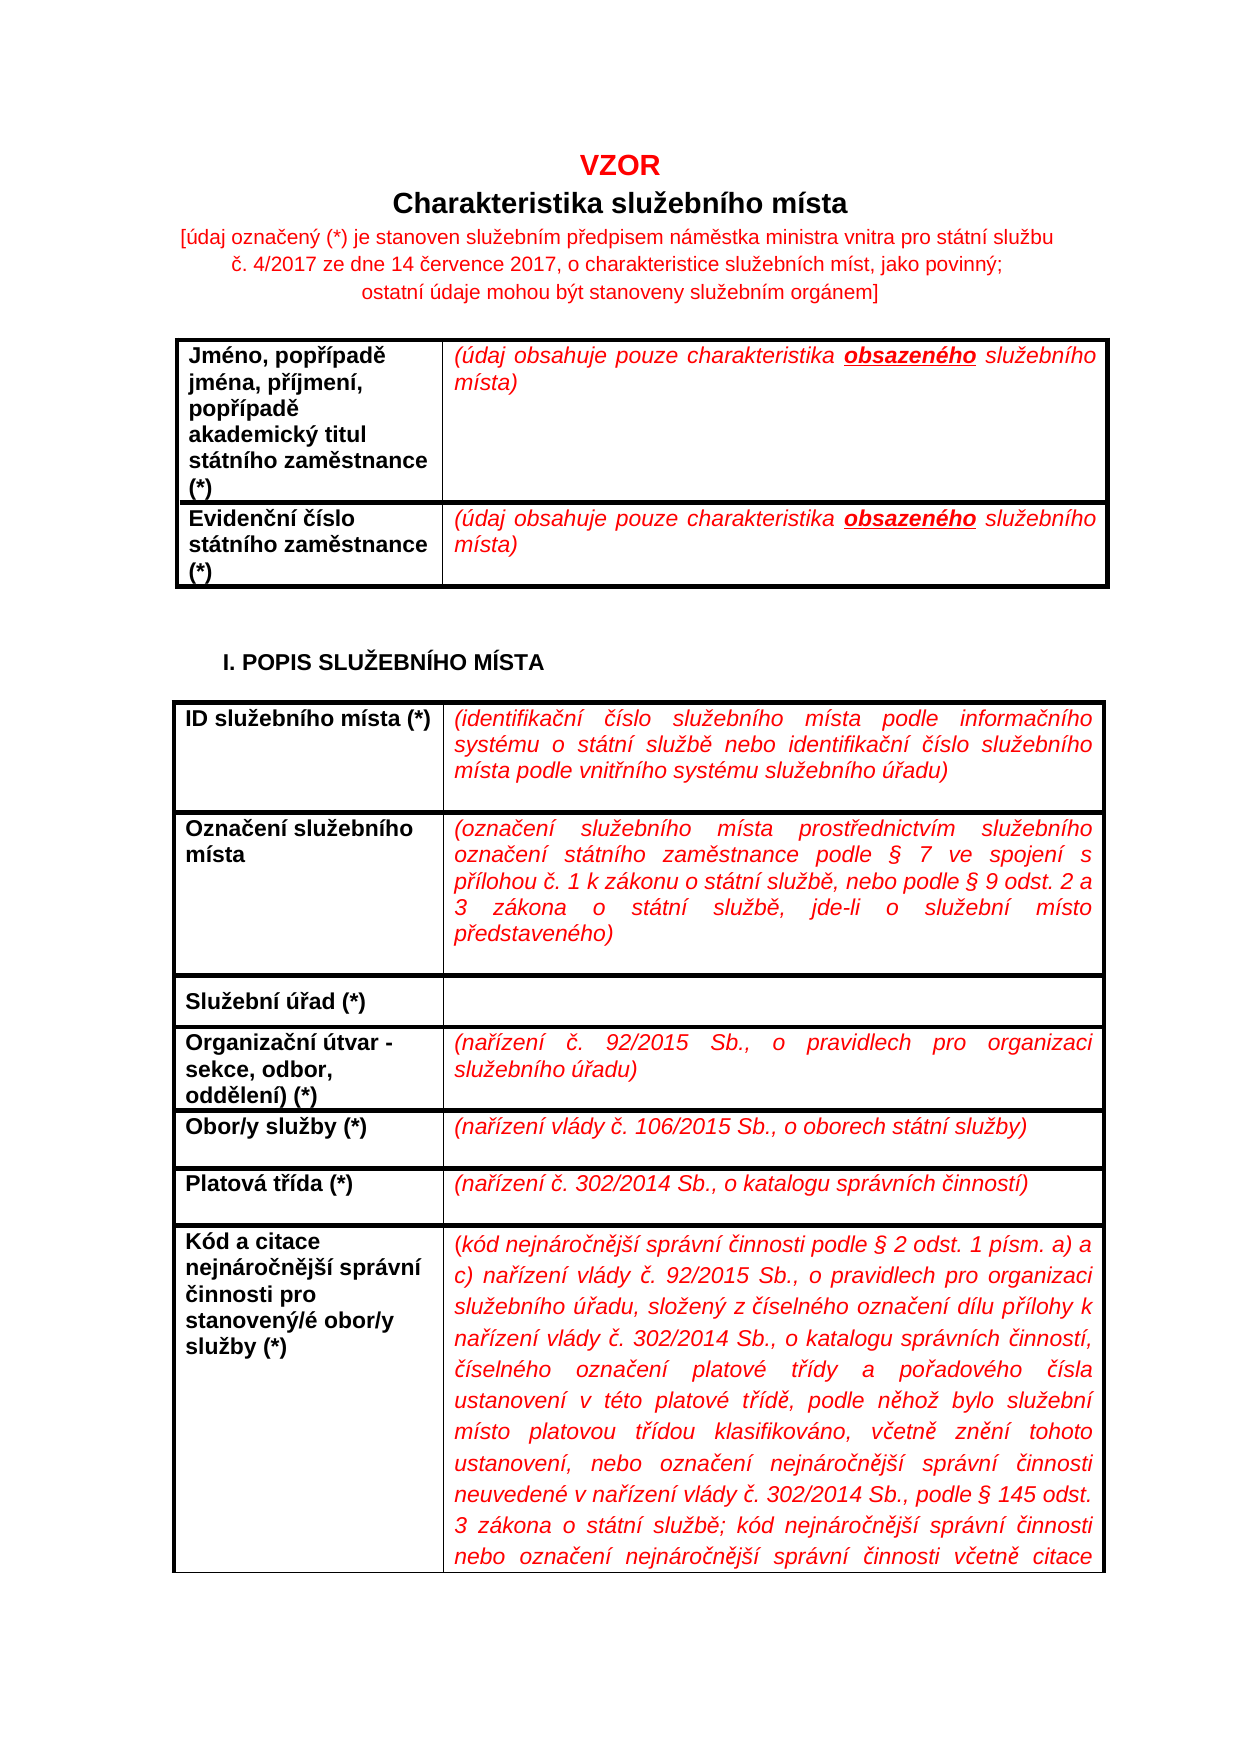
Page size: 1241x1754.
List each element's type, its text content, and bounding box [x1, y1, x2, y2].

table_cell Organizační útvar - sekce, odbor, oddělení) (*) [176, 1029, 443, 1108]
text [údaj označený (*) je stanoven služebním předpisem náměstka ministra vnitra pro státní službu č. 4/2017 ze dne 14 července 2017, o charakteristice služebních míst, jako povinný; ostatní údaje mohou být stanoveny služebním orgánem] [148, 225, 1093, 304]
table_cell (nařízení vlády č. 106/2015 Sb., o oborech státní služby) [444, 1113, 1102, 1166]
text Charakteristika služebního místa [148, 186, 1093, 220]
table_header (údaj obsahuje pouze charakteristika obsazeného služebního místa) [443, 342, 1105, 500]
table_header Jméno, popřípadě jména, příjmení, popřípadě akademický titul státního zaměstnance (*) [179, 342, 442, 500]
table_cell Evidenční číslo státního zaměstnance (*) [179, 501, 442, 584]
table_cell Označení služebního místa [176, 815, 443, 973]
list I. POPIS SLUŽEBNÍHO MÍSTA [223, 649, 1093, 675]
table_cell Služební úřad (*) [176, 978, 443, 1024]
text VZOR [148, 148, 1093, 181]
table_cell (označení služebního místa prostřednictvím služebního označení státního zaměstnance podle § 7 ve spojení s přílohou č. 1 k zákonu o státní službě, nebo podle § 9 odst. 2 a 3 zákona o státní službě, jde-li o služební místo představeného) [444, 815, 1102, 973]
table_cell Obor/y služby (*) [176, 1113, 443, 1166]
table_header (identifikační číslo služebního místa podle informačního systému o státní službě nebo identifikační číslo služebního místa podle vnitřního systému služebního úřadu) [444, 705, 1102, 810]
table_cell (nařízení č. 302/2014 Sb., o katalogu správních činností) [444, 1171, 1102, 1223]
table_cell Platová třída (*) [176, 1171, 443, 1223]
table_header ID služebního místa (*) [176, 705, 443, 810]
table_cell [444, 1228, 1102, 1572]
table_cell (nařízení č. 92/2015 Sb., o pravidlech pro organizaci služebního úřadu) [444, 1029, 1102, 1108]
table_cell [444, 978, 1102, 1024]
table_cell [176, 1228, 443, 1572]
table_cell (údaj obsahuje pouze charakteristika obsazeného služebního místa) [443, 505, 1105, 584]
